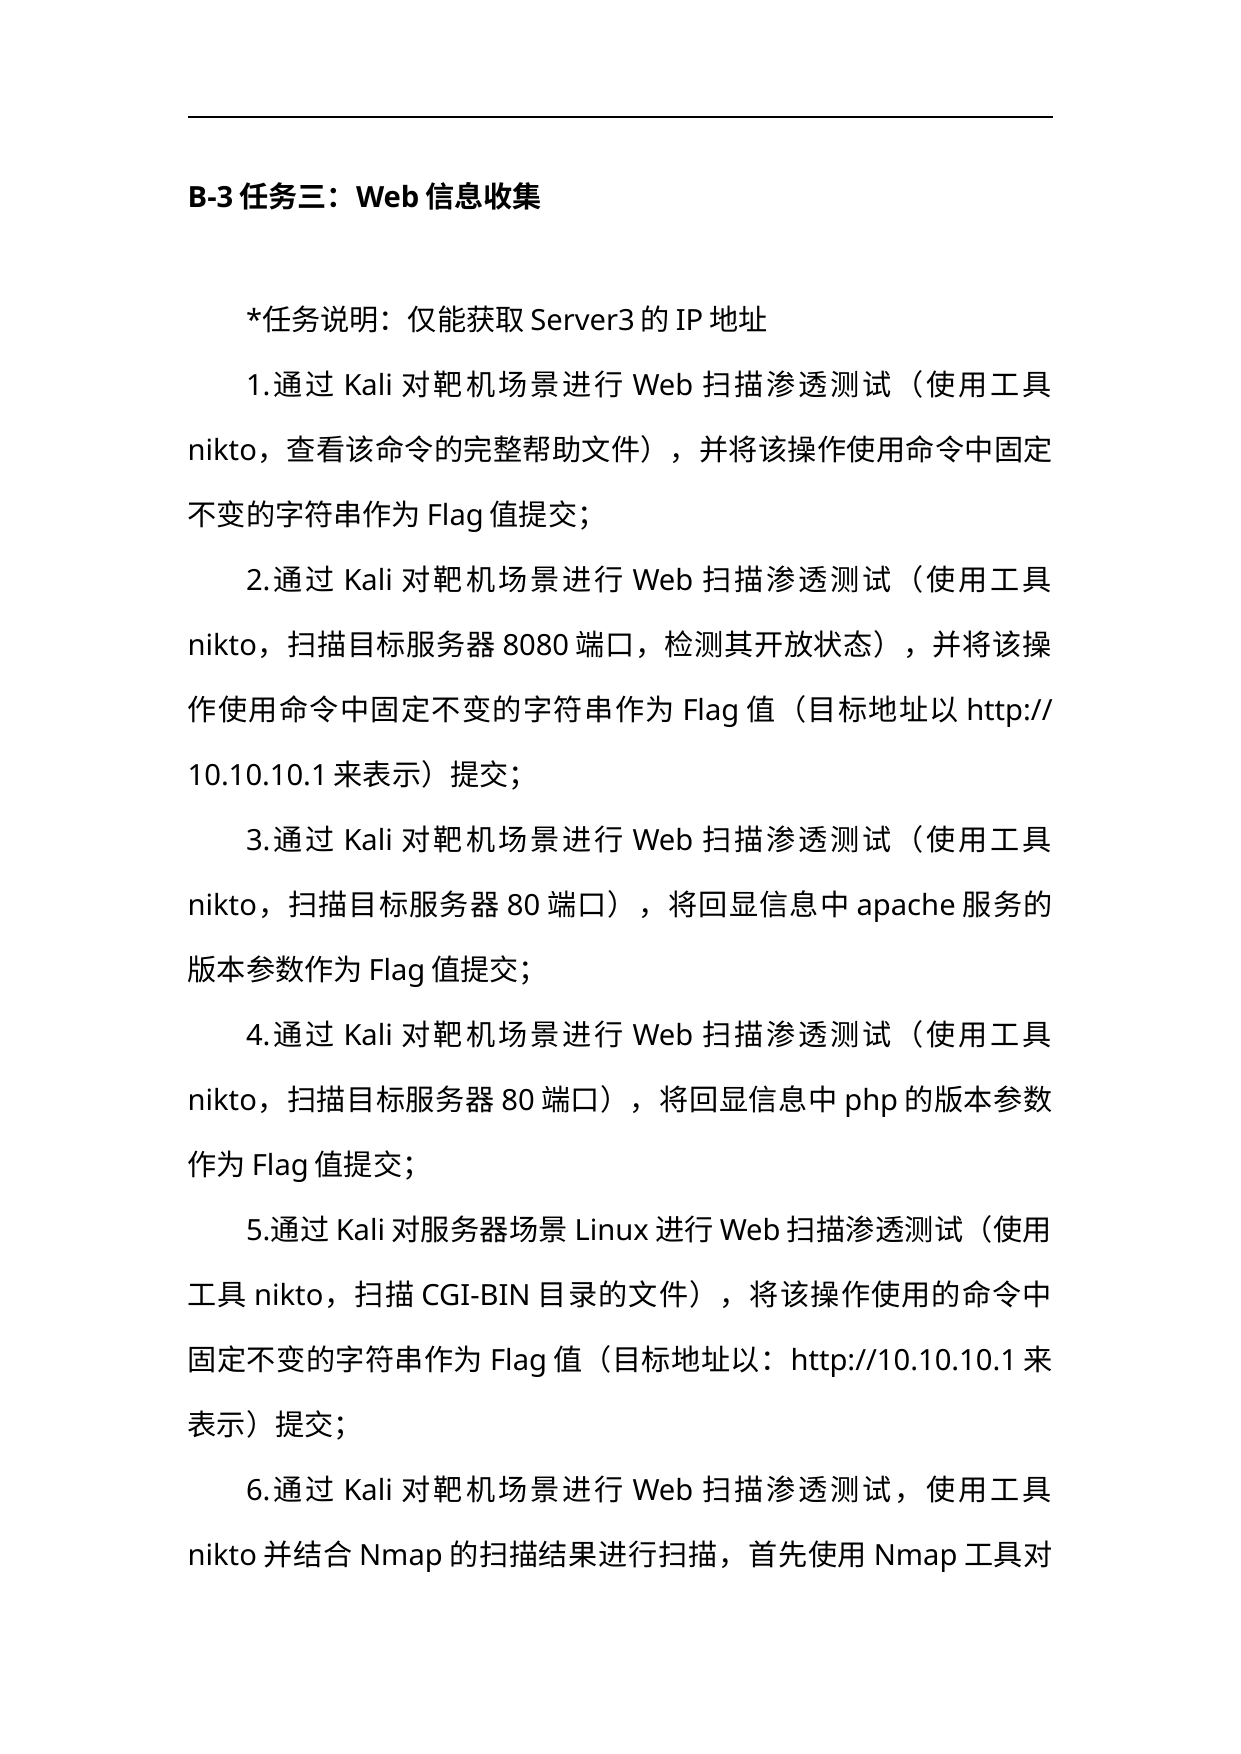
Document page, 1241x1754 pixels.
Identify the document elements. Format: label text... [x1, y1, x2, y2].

text 1.通过Kali对靶机场景进行Web扫描渗透测试（使用工具nikto，查看该命令的完整帮助文件），并将该操作使用命令中固定不变的字符串作为Flag值提交； [187, 350, 1053, 545]
text 2.通过Kali对靶机场景进行Web扫描渗透测试（使用工具nikto，扫描目标服务器8080端口，检测其开放状态），并将该操作使用命令中固定不变的字符串作为Flag值（目标地址以http://10.10.10.1来表示）提交； [187, 545, 1053, 805]
text 3.通过Kali对靶机场景进行Web扫描渗透测试（使用工具nikto，扫描目标服务器80端口），将回显信息中apache服务的版本参数作为Flag值提交； [187, 805, 1053, 1000]
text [187, 1455, 1053, 1585]
text *任务说明：仅能获取Server3的IP地址 [187, 285, 1053, 350]
text 5.通过Kali对服务器场景Linux进行Web扫描渗透测试（使用工具nikto，扫描CGI-BIN目录的文件），将该操作使用的命令中固定不变的字符串作为Flag值（目标地址以：http://10.10.10.1来表示）提交； [187, 1195, 1053, 1455]
subtitle B-3任务三：Web信息收集 [187, 162, 1053, 227]
text 4.通过Kali对靶机场景进行Web扫描渗透测试（使用工具nikto，扫描目标服务器80端口），将回显信息中php的版本参数作为Flag值提交； [187, 1000, 1053, 1195]
